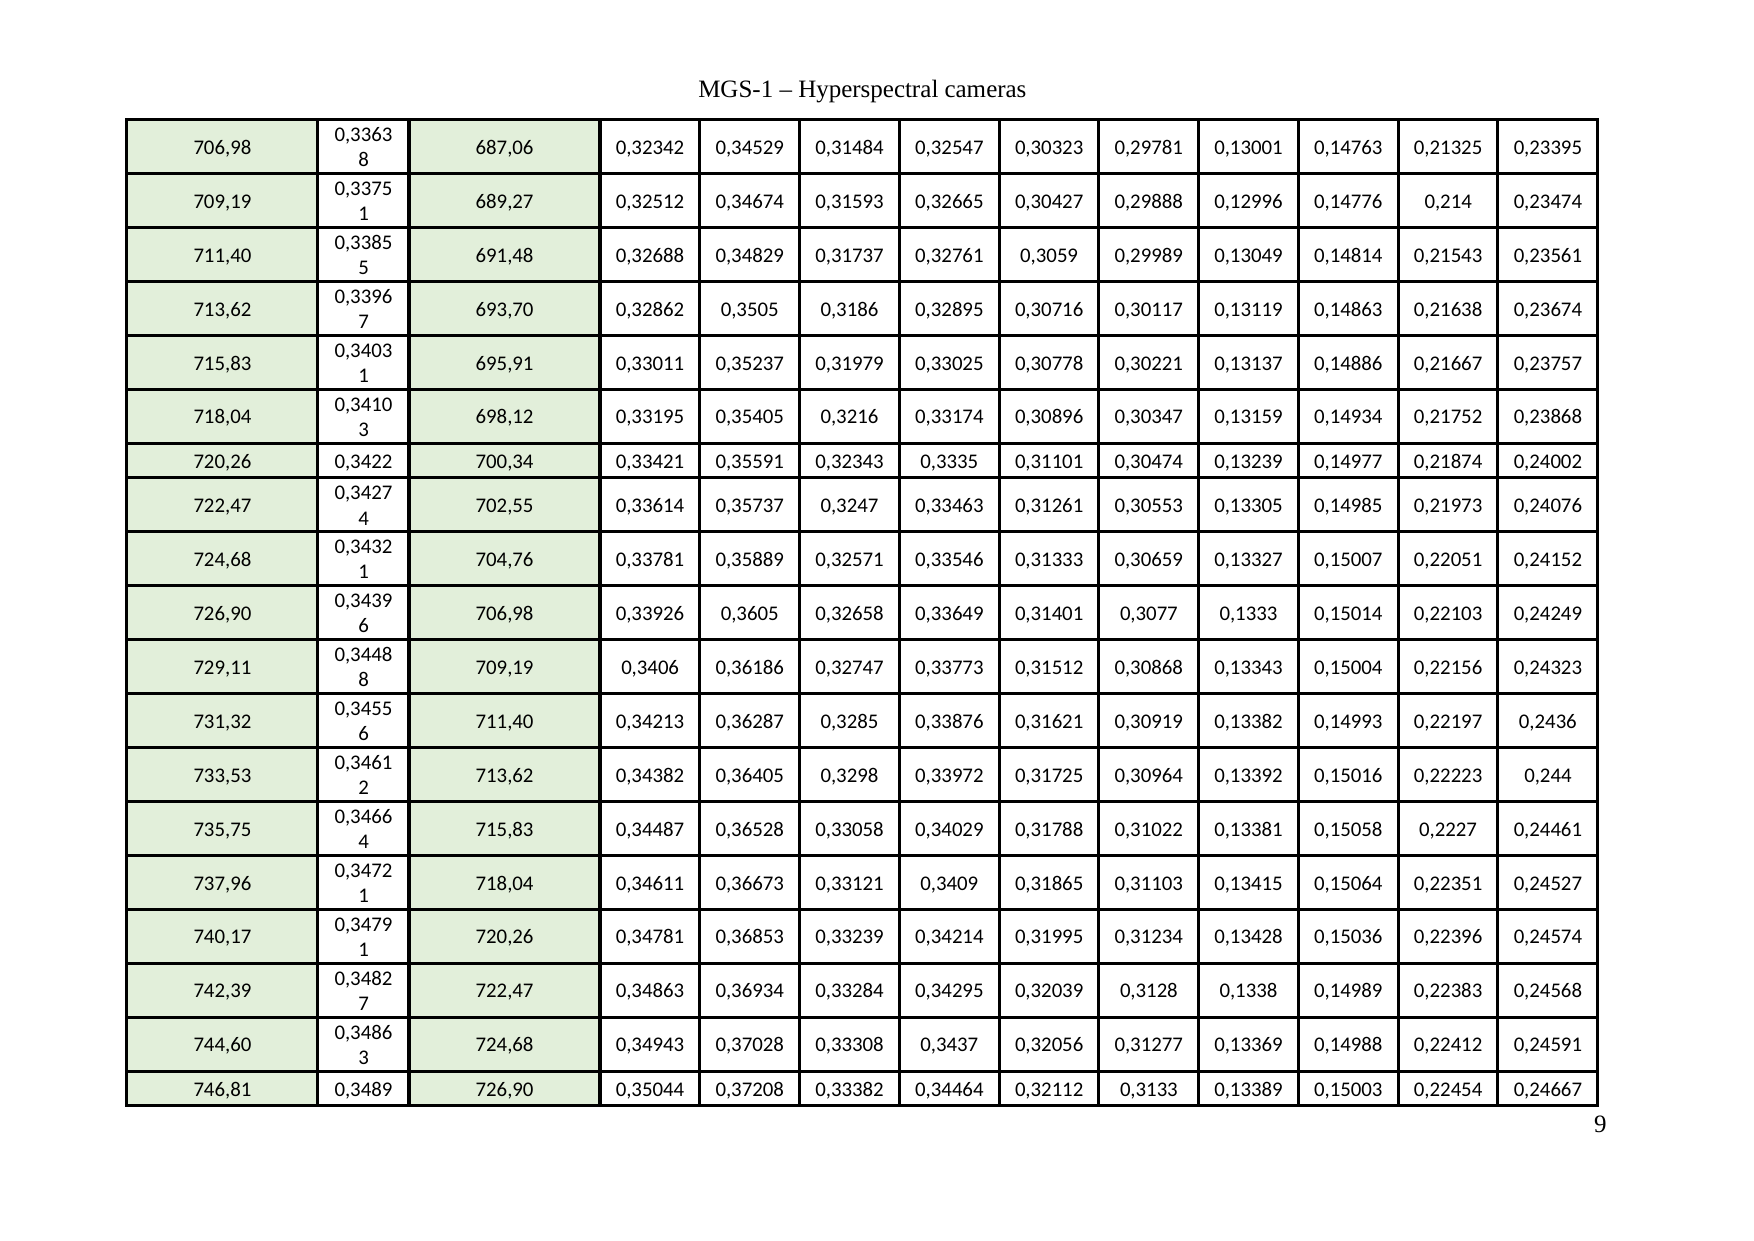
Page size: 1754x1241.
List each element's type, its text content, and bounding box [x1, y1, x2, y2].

table_cell 0,22223 [1400, 749, 1496, 800]
table_cell 0,14863 [1300, 283, 1397, 334]
table_cell 0,21543 [1400, 229, 1496, 280]
table_cell 0,34464 [901, 1073, 998, 1104]
table_cell 0,34791 [319, 911, 407, 962]
table_cell 0,32895 [901, 283, 998, 334]
table_cell 693,70 [411, 283, 598, 334]
table_cell 0,30427 [1001, 175, 1097, 226]
table_cell 0,33463 [901, 479, 998, 530]
table_cell 0,13381 [1200, 803, 1297, 854]
table_cell 0,13343 [1200, 641, 1297, 692]
table_cell 706,98 [411, 587, 598, 638]
table_cell 0,29989 [1100, 229, 1197, 280]
table_cell 0,31103 [1100, 857, 1197, 908]
table_cell 0,24249 [1499, 587, 1596, 638]
table_cell 0,33614 [602, 479, 698, 530]
table_cell 0,22412 [1400, 1019, 1496, 1070]
table_cell 695,91 [411, 337, 598, 388]
table_cell 0,33967 [319, 283, 407, 334]
table_cell 0,33972 [901, 749, 998, 800]
table_cell 0,31979 [801, 337, 898, 388]
table_cell 0,23474 [1499, 175, 1596, 226]
table_cell 702,55 [411, 479, 598, 530]
table_cell 0,2436 [1499, 695, 1596, 746]
table_cell 0,31593 [801, 175, 898, 226]
table_cell 0,30323 [1001, 121, 1097, 172]
table_cell 0,30553 [1100, 479, 1197, 530]
table_cell 0,14989 [1300, 965, 1397, 1016]
table_cell 0,24076 [1499, 479, 1596, 530]
table_cell 0,15007 [1300, 533, 1397, 584]
table_cell 0,31261 [1001, 479, 1097, 530]
table_cell 0,31865 [1001, 857, 1097, 908]
table_cell 0,13369 [1200, 1019, 1297, 1070]
table_cell 0,35591 [701, 445, 798, 476]
table_cell 0,37208 [701, 1073, 798, 1104]
table_cell 0,14934 [1300, 391, 1397, 442]
table_cell 0,24591 [1499, 1019, 1596, 1070]
table_cell 0,23561 [1499, 229, 1596, 280]
table_cell 0,35405 [701, 391, 798, 442]
table_cell 0,33195 [602, 391, 698, 442]
table_cell 0,15016 [1300, 749, 1397, 800]
table_cell 0,23395 [1499, 121, 1596, 172]
table_cell 0,3505 [701, 283, 798, 334]
table_cell 0,3128 [1100, 965, 1197, 1016]
table_cell 0,33926 [602, 587, 698, 638]
table_cell 0,22197 [1400, 695, 1496, 746]
table_cell 0,21638 [1400, 283, 1496, 334]
table_cell 0,15003 [1300, 1073, 1397, 1104]
table_cell 0,13239 [1200, 445, 1297, 476]
table_cell 0,34321 [319, 533, 407, 584]
table_cell 0,3409 [901, 857, 998, 908]
table_cell 0,30868 [1100, 641, 1197, 692]
table_cell 0,34827 [319, 965, 407, 1016]
table_cell 0,15004 [1300, 641, 1397, 692]
table_cell 0,35889 [701, 533, 798, 584]
table_cell 0,13428 [1200, 911, 1297, 962]
table_cell 724,68 [128, 533, 316, 584]
table_cell 0,34896 [319, 1073, 407, 1104]
table_cell 0,24568 [1499, 965, 1596, 1016]
table_cell 0,34612 [319, 749, 407, 800]
table_cell 0,31101 [1001, 445, 1097, 476]
table_cell 0,34488 [319, 641, 407, 692]
table_cell 0,34295 [901, 965, 998, 1016]
table_cell 0,34829 [701, 229, 798, 280]
table_cell 0,3216 [801, 391, 898, 442]
table_cell 0,35737 [701, 479, 798, 530]
table_cell 0,22051 [1400, 533, 1496, 584]
table_cell 0,21325 [1400, 121, 1496, 172]
table_cell 731,32 [128, 695, 316, 746]
table_cell 737,96 [128, 857, 316, 908]
table_cell 0,30896 [1001, 391, 1097, 442]
table_cell 0,30919 [1100, 695, 1197, 746]
table_cell 0,36673 [701, 857, 798, 908]
table_cell 0,34382 [602, 749, 698, 800]
table_cell 0,34396 [319, 587, 407, 638]
table_cell 0,32039 [1001, 965, 1097, 1016]
table_cell 0,21667 [1400, 337, 1496, 388]
table_cell 0,13327 [1200, 533, 1297, 584]
table_cell 722,47 [411, 965, 598, 1016]
table_cell 0,13049 [1200, 229, 1297, 280]
table_cell 0,3247 [801, 479, 898, 530]
table_cell 718,04 [411, 857, 598, 908]
table_cell 0,3422 [319, 445, 407, 476]
table_cell 0,36405 [701, 749, 798, 800]
table_cell 0,33308 [801, 1019, 898, 1070]
table_cell 0,36186 [701, 641, 798, 692]
table_cell 0,24002 [1499, 445, 1596, 476]
table_cell 0,34611 [602, 857, 698, 908]
table_cell 0,3437 [901, 1019, 998, 1070]
table_cell 742,39 [128, 965, 316, 1016]
table_cell 0,32658 [801, 587, 898, 638]
table_cell 715,83 [128, 337, 316, 388]
table_cell 0,34943 [602, 1019, 698, 1070]
table_cell 0,15014 [1300, 587, 1397, 638]
table_cell 0,14776 [1300, 175, 1397, 226]
table_cell 711,40 [128, 229, 316, 280]
table_cell 0,13119 [1200, 283, 1297, 334]
table_cell 0,34863 [319, 1019, 407, 1070]
table_cell 0,34487 [602, 803, 698, 854]
table_cell 0,32761 [901, 229, 998, 280]
table_cell 0,36287 [701, 695, 798, 746]
table_cell 0,15064 [1300, 857, 1397, 908]
table_cell 0,22383 [1400, 965, 1496, 1016]
table_cell 0,3335 [901, 445, 998, 476]
table_cell 0,31725 [1001, 749, 1097, 800]
table_cell 0,31333 [1001, 533, 1097, 584]
table_cell 0,30474 [1100, 445, 1197, 476]
table_cell 733,53 [128, 749, 316, 800]
table_cell 0,35044 [602, 1073, 698, 1104]
table_cell 0,2227 [1400, 803, 1496, 854]
table_cell 0,34529 [701, 121, 798, 172]
table_cell 0,29888 [1100, 175, 1197, 226]
table_cell 0,32112 [1001, 1073, 1097, 1104]
table_cell 0,24574 [1499, 911, 1596, 962]
table_cell 0,3059 [1001, 229, 1097, 280]
table_cell 0,14977 [1300, 445, 1397, 476]
table_cell 691,48 [411, 229, 598, 280]
table_cell 0,31022 [1100, 803, 1197, 854]
table_cell 0,34103 [319, 391, 407, 442]
table_cell 0,32343 [801, 445, 898, 476]
table_cell 711,40 [411, 695, 598, 746]
table_cell 0,36934 [701, 965, 798, 1016]
table_cell 0,24461 [1499, 803, 1596, 854]
table_cell 0,30221 [1100, 337, 1197, 388]
table_cell 709,19 [128, 175, 316, 226]
table_cell 713,62 [411, 749, 598, 800]
table_cell 0,24152 [1499, 533, 1596, 584]
table_cell 0,15058 [1300, 803, 1397, 854]
table_cell 0,33421 [602, 445, 698, 476]
table_cell 740,17 [128, 911, 316, 962]
table_cell 726,90 [128, 587, 316, 638]
table_cell 0,13392 [1200, 749, 1297, 800]
table_cell 689,27 [411, 175, 598, 226]
table_cell 0,13382 [1200, 695, 1297, 746]
table_cell 0,14993 [1300, 695, 1397, 746]
table_cell 0,33011 [602, 337, 698, 388]
table_cell 0,244 [1499, 749, 1596, 800]
table_cell 724,68 [411, 1019, 598, 1070]
table_cell 0,33649 [901, 587, 998, 638]
table_cell 0,32862 [602, 283, 698, 334]
table_cell 735,75 [128, 803, 316, 854]
table_cell 0,23757 [1499, 337, 1596, 388]
table_cell 0,34674 [701, 175, 798, 226]
table_cell 0,14985 [1300, 479, 1397, 530]
table_cell 0,34214 [901, 911, 998, 962]
table_cell 0,35237 [701, 337, 798, 388]
table_cell 0,33025 [901, 337, 998, 388]
table_cell 0,21973 [1400, 479, 1496, 530]
table_cell 0,1333 [1200, 587, 1297, 638]
table_cell 0,33638 [319, 121, 407, 172]
table_cell 0,30778 [1001, 337, 1097, 388]
table_cell 687,06 [411, 121, 598, 172]
table_cell 0,33284 [801, 965, 898, 1016]
table_cell 0,32665 [901, 175, 998, 226]
table_cell 0,13159 [1200, 391, 1297, 442]
table_cell 0,33174 [901, 391, 998, 442]
table_cell 0,214 [1400, 175, 1496, 226]
table_cell 0,30347 [1100, 391, 1197, 442]
table_cell 0,37028 [701, 1019, 798, 1070]
table_cell 0,3133 [1100, 1073, 1197, 1104]
table_cell 0,31737 [801, 229, 898, 280]
table_cell 704,76 [411, 533, 598, 584]
table_cell 0,13001 [1200, 121, 1297, 172]
table_cell 0,32342 [602, 121, 698, 172]
table_cell 0,31512 [1001, 641, 1097, 692]
table_cell 0,12996 [1200, 175, 1297, 226]
table_cell 0,3605 [701, 587, 798, 638]
table_cell 0,14988 [1300, 1019, 1397, 1070]
table_cell 0,31788 [1001, 803, 1097, 854]
table_cell 720,26 [128, 445, 316, 476]
table_cell 0,1338 [1200, 965, 1297, 1016]
table_cell 0,3077 [1100, 587, 1197, 638]
table_cell 0,33546 [901, 533, 998, 584]
table_cell 744,60 [128, 1019, 316, 1070]
table_cell 0,34274 [319, 479, 407, 530]
table_cell 0,31484 [801, 121, 898, 172]
table_cell 0,31277 [1100, 1019, 1197, 1070]
table_cell 0,23868 [1499, 391, 1596, 442]
table_cell 0,14763 [1300, 121, 1397, 172]
table_cell 0,34781 [602, 911, 698, 962]
table_cell 0,21752 [1400, 391, 1496, 442]
table_cell 729,11 [128, 641, 316, 692]
table_cell 0,32056 [1001, 1019, 1097, 1070]
table_cell 0,32571 [801, 533, 898, 584]
table_cell 746,81 [128, 1073, 316, 1104]
table_cell 0,34721 [319, 857, 407, 908]
table_cell 722,47 [128, 479, 316, 530]
table_cell 0,22454 [1400, 1073, 1496, 1104]
table_cell 0,13137 [1200, 337, 1297, 388]
table_cell 0,3186 [801, 283, 898, 334]
table_cell 0,30659 [1100, 533, 1197, 584]
table_cell 0,29781 [1100, 121, 1197, 172]
table_cell 0,22396 [1400, 911, 1496, 962]
table_cell 726,90 [411, 1073, 598, 1104]
table_cell 0,30117 [1100, 283, 1197, 334]
table_cell 0,31401 [1001, 587, 1097, 638]
table_cell 0,33058 [801, 803, 898, 854]
table_cell 0,23674 [1499, 283, 1596, 334]
table_cell 0,32512 [602, 175, 698, 226]
table_cell 0,15036 [1300, 911, 1397, 962]
table_cell 0,31234 [1100, 911, 1197, 962]
table_cell 0,34031 [319, 337, 407, 388]
table_cell 0,14886 [1300, 337, 1397, 388]
table_cell 0,33855 [319, 229, 407, 280]
table_cell 0,34213 [602, 695, 698, 746]
table_cell 0,31995 [1001, 911, 1097, 962]
table_cell 0,22156 [1400, 641, 1496, 692]
table_cell 0,30716 [1001, 283, 1097, 334]
table_cell 0,33876 [901, 695, 998, 746]
table_cell 700,34 [411, 445, 598, 476]
table_cell 0,24527 [1499, 857, 1596, 908]
table_cell 0,36853 [701, 911, 798, 962]
table_cell 706,98 [128, 121, 316, 172]
table_cell 0,33121 [801, 857, 898, 908]
table_cell 0,3285 [801, 695, 898, 746]
table_cell 0,33781 [602, 533, 698, 584]
table_cell 0,21874 [1400, 445, 1496, 476]
table_cell 0,31621 [1001, 695, 1097, 746]
table_cell 0,13415 [1200, 857, 1297, 908]
table_cell 0,34863 [602, 965, 698, 1016]
table_cell 709,19 [411, 641, 598, 692]
table_cell 715,83 [411, 803, 598, 854]
table_cell 0,34664 [319, 803, 407, 854]
table_cell 698,12 [411, 391, 598, 442]
table_cell 0,30964 [1100, 749, 1197, 800]
table_cell 0,24323 [1499, 641, 1596, 692]
table_cell 718,04 [128, 391, 316, 442]
table_cell 720,26 [411, 911, 598, 962]
table_cell 0,33239 [801, 911, 898, 962]
table_cell 0,34029 [901, 803, 998, 854]
table_cell 0,32747 [801, 641, 898, 692]
table_cell 0,33382 [801, 1073, 898, 1104]
table_cell 0,22103 [1400, 587, 1496, 638]
table_cell 0,3406 [602, 641, 698, 692]
table_cell 0,3298 [801, 749, 898, 800]
table_cell 0,33751 [319, 175, 407, 226]
table_cell 0,32688 [602, 229, 698, 280]
table_cell 0,33773 [901, 641, 998, 692]
table_cell 0,34556 [319, 695, 407, 746]
table_cell 0,36528 [701, 803, 798, 854]
table_cell 0,13305 [1200, 479, 1297, 530]
table_cell 0,14814 [1300, 229, 1397, 280]
table_cell 713,62 [128, 283, 316, 334]
table_cell 0,32547 [901, 121, 998, 172]
table_cell 0,24667 [1499, 1073, 1596, 1104]
table_cell 0,22351 [1400, 857, 1496, 908]
table_cell 0,13389 [1200, 1073, 1297, 1104]
